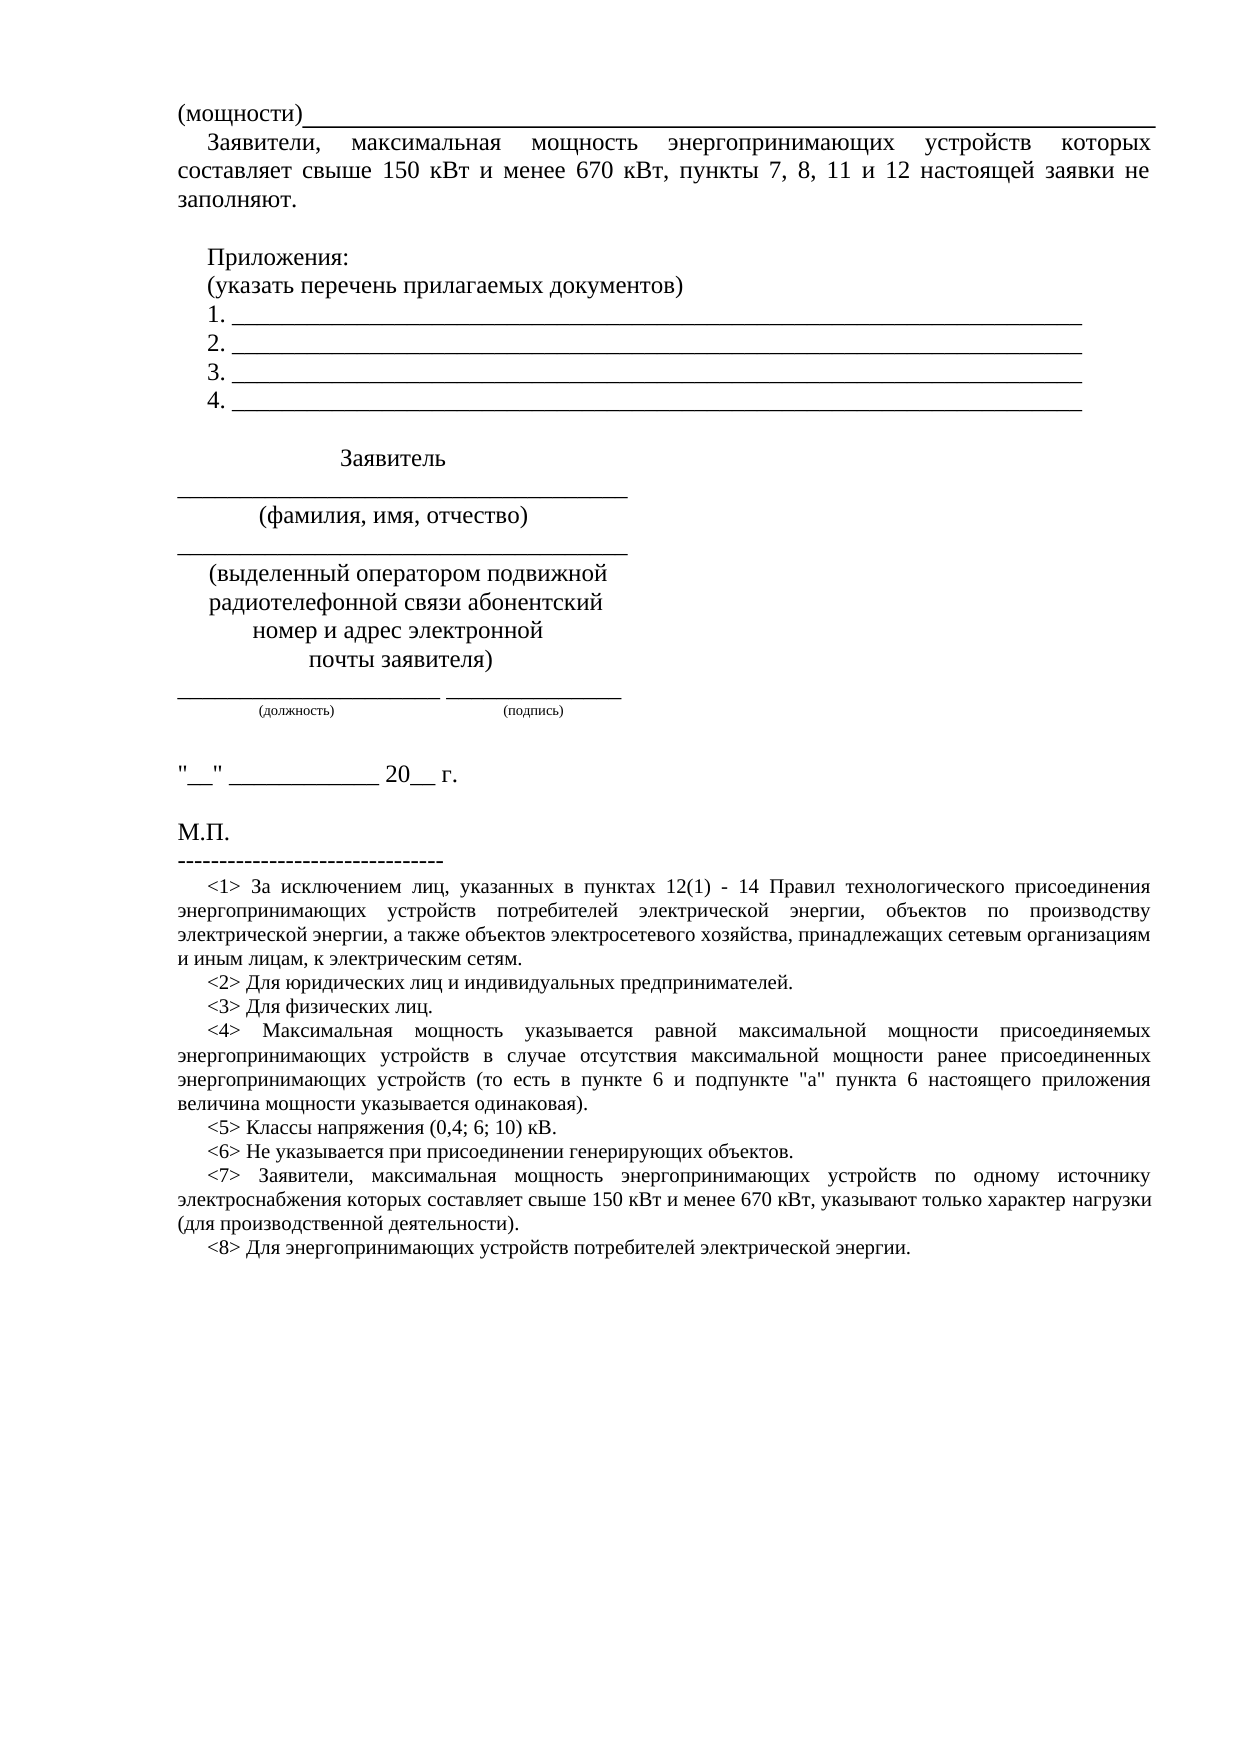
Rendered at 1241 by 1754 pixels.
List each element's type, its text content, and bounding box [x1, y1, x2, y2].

text Заявители, максимальная мощность энергопринимающих устройств которых составляет свыше 150 кВт и менее 670 кВт, пункты 7, 8, 11 и 12 настоящей заявки не заполняют. [177, 127, 1152, 213]
text <1> За исключением лиц, указанных в пунктах 12(1) - 14 Правил технологического присоединения энергопринимающих устройств потребителей электрической энергии, объектов по производству электрической энергии, а также объектов электросетевого хозяйства, принадлежащих сетевым организациям и иным лицам, к электрическим сетям. [177, 874, 1152, 970]
text <3> Для физических лиц. [177, 994, 1152, 1018]
text 2. ____________________________________________________________________ [177, 328, 1152, 357]
text Заявитель [177, 443, 1152, 472]
text почты заявителя) [177, 644, 1152, 673]
text <5> Классы напряжения (0,4; 6; 10) кВ. [177, 1115, 1152, 1139]
text -------------------------------- [177, 845, 1152, 874]
text "__" ____________ 20__ г. [177, 759, 1152, 788]
text 4. ____________________________________________________________________ [177, 385, 1152, 414]
text номер и адрес электронной [177, 615, 1152, 644]
text (фамилия, имя, отчество) [177, 500, 1152, 529]
text <6> Не указывается при присоединении генерирующих объектов. [177, 1139, 1152, 1163]
text М.П. [177, 817, 1152, 845]
text 3. ____________________________________________________________________ [177, 357, 1152, 385]
text <2> Для юридических лиц и индивидуальных предпринимателей. [177, 970, 1152, 994]
text <8> Для энергопринимающих устройств потребителей электрической энергии. [177, 1235, 1152, 1259]
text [177, 98, 1152, 127]
text ____________________________________ [177, 529, 1152, 558]
text радиотелефонной связи абонентский [177, 587, 1152, 615]
text (указать перечень прилагаемых документов) [177, 270, 1152, 299]
text <4> Максимальная мощность указывается равной максимальной мощности присоединяемых энергопринимающих устройств в случае отсутствия максимальной мощности ранее присоединенных энергопринимающих устройств (то есть в пункте 6 и подпункте "а" пункта 6 настоящего приложения величина мощности указывается одинаковая). [177, 1018, 1152, 1115]
text (выделенный оператором подвижной [177, 558, 1152, 587]
text Приложения: [177, 242, 1152, 270]
text _____________________ ______________ [177, 673, 1152, 702]
text 1. ____________________________________________________________________ [177, 299, 1152, 328]
text (должность) (подпись) [177, 702, 1152, 730]
text <7> Заявители, максимальная мощность энергопринимающих устройств по одному источнику электроснабжения которых составляет свыше 150 кВт и менее 670 кВт, указывают только характер нагрузки (для производственной деятельности). [177, 1163, 1152, 1235]
text ____________________________________ [177, 472, 1152, 500]
